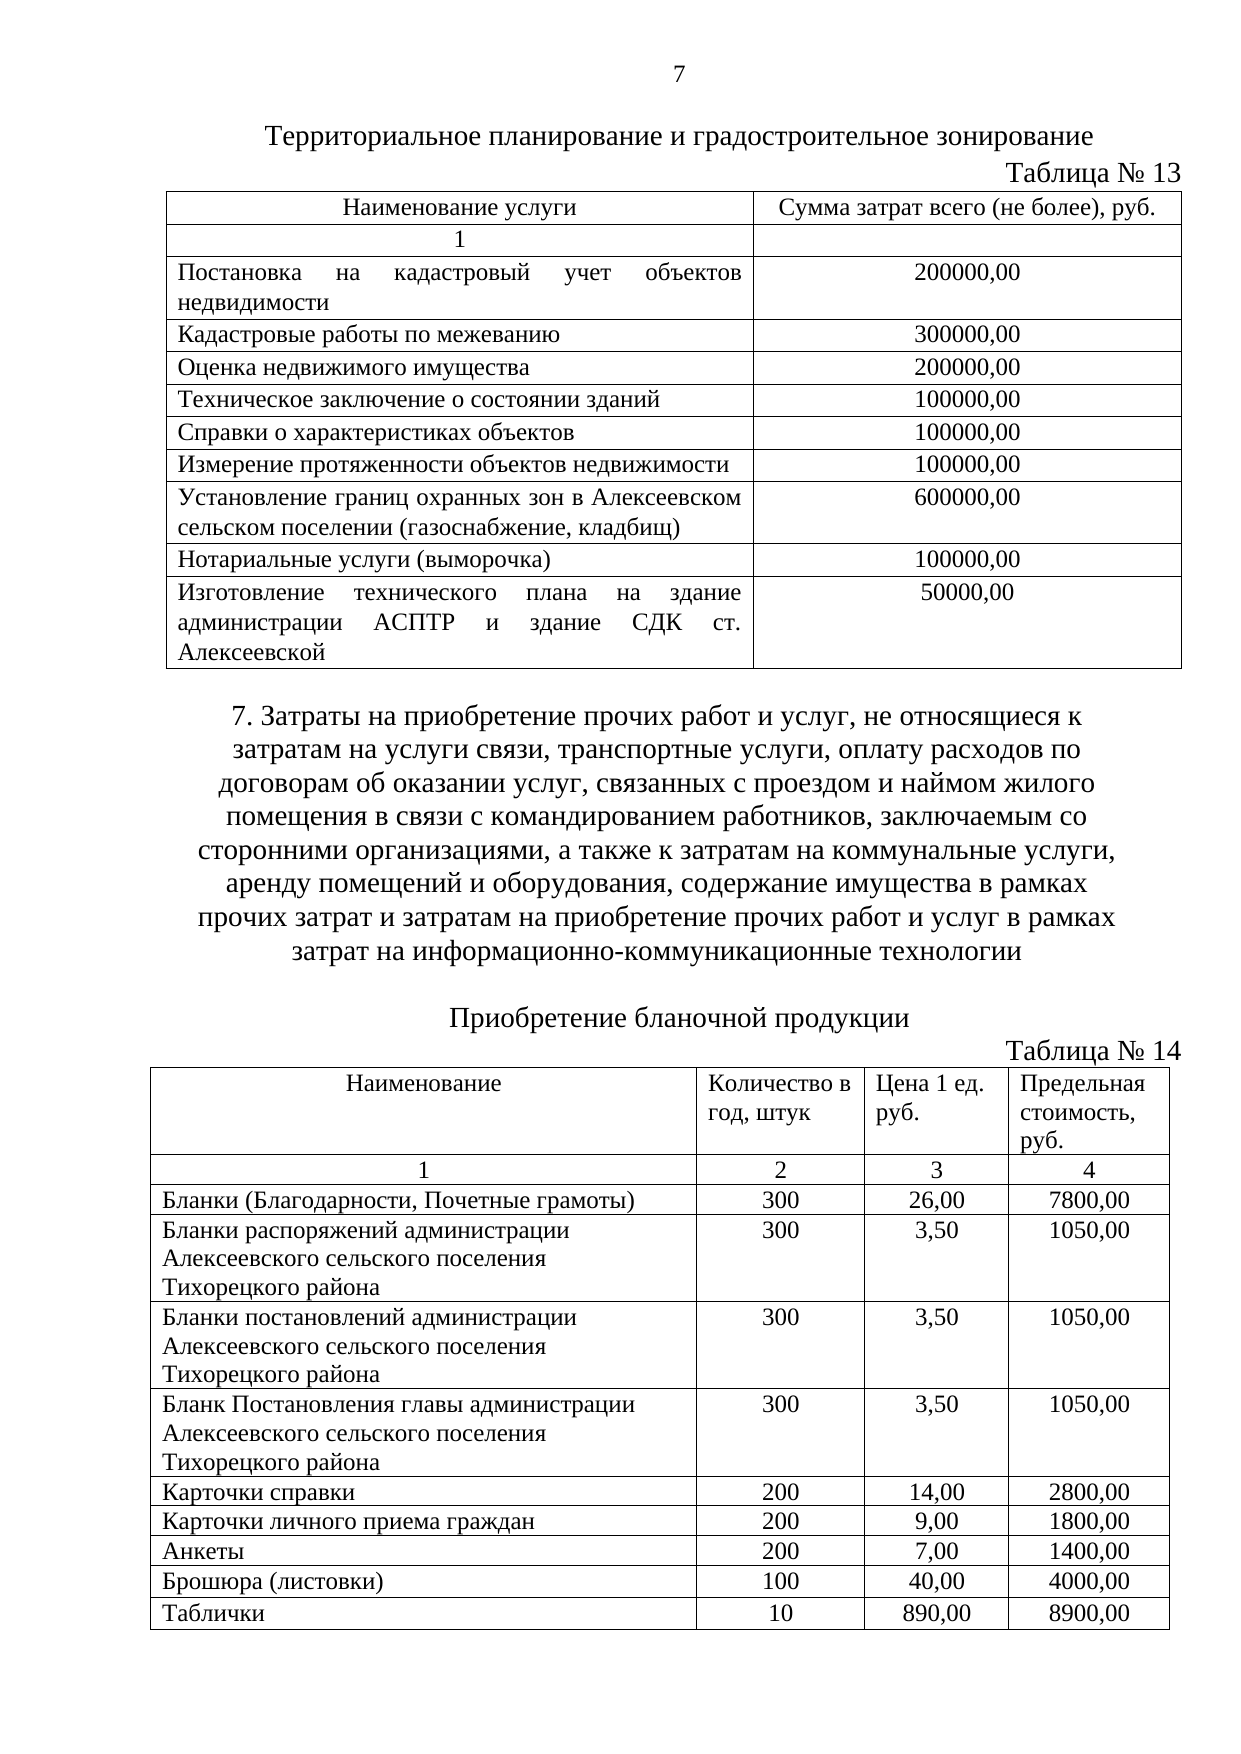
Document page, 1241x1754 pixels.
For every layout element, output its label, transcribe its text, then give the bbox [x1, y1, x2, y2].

table_cell Установление границ охранных зон в Алексеевском сельском поселении (газоснабжение, кладбищ) [167, 482, 753, 543]
table_cell 200 [697, 1506, 864, 1535]
table_cell Анкеты [151, 1536, 696, 1565]
table_cell Карточки справки [151, 1477, 696, 1505]
table_cell 100000,00 [754, 450, 1181, 481]
table_cell 100000,00 [754, 417, 1181, 448]
table_cell 100 [697, 1566, 864, 1597]
table_cell 300 [697, 1185, 864, 1214]
table_cell Кадастровые работы по межеванию [167, 320, 753, 351]
table_header Цена 1 ед. руб. [865, 1068, 1008, 1154]
table_cell Бланк Постановления главы администрации Алексеевского сельского поселения Тихорецкого района [151, 1389, 696, 1476]
text Таблица № 13 [177, 155, 1181, 188]
table_cell 3,50 [865, 1389, 1008, 1476]
table_cell 3,50 [865, 1215, 1008, 1301]
text 7. Затраты на приобретение прочих работ и услуг, не относящиеся к затратам на услуги связи, транспортные услуги, оплату расходов по договорам об оказании услуг, связанных с проездом и наймом жилого помещения в связи с командированием работников, заключаемым со сторонними организациями, а также к затратам на коммунальные услуги, аренду помещений и оборудования, содержание имущества в рамках прочих затрат и затратам на приобретение прочих работ и услуг в рамках затрат на информационно-коммуникационные технологии [177, 698, 1136, 966]
table_cell 1 [151, 1155, 696, 1184]
table_cell 200000,00 [754, 257, 1181, 318]
table_cell 600000,00 [754, 482, 1181, 543]
table_cell 3 [865, 1155, 1008, 1184]
table_cell Оценка недвижимого имущества [167, 352, 753, 383]
table_cell [754, 225, 1181, 256]
table_cell 1050,00 [1009, 1302, 1169, 1388]
table_cell Бланки (Благодарности, Почетные грамоты) [151, 1185, 696, 1214]
table_cell 9,00 [865, 1506, 1008, 1535]
table_cell 890,00 [865, 1598, 1008, 1629]
table_cell 14,00 [865, 1477, 1008, 1505]
table_header Сумма затрат всего (не более), руб. [754, 192, 1181, 223]
table_cell 300 [697, 1389, 864, 1476]
table_cell 200 [697, 1536, 864, 1565]
table_cell 100000,00 [754, 544, 1181, 576]
table_cell 50000,00 [754, 577, 1181, 668]
table_cell 10 [697, 1598, 864, 1629]
table_cell Карточки личного приема граждан [151, 1506, 696, 1535]
table_cell Брошюра (листовки) [151, 1566, 696, 1597]
table_cell 300 [697, 1215, 864, 1301]
table_cell 300 [697, 1302, 864, 1388]
text Таблица № 14 [177, 1033, 1181, 1067]
table_cell Справки о характеристиках объектов [167, 417, 753, 448]
text Территориальное планирование и градостроительное зонирование [177, 118, 1181, 152]
table_cell 8900,00 [1009, 1598, 1169, 1629]
table_header Предельная стоимость, руб. [1009, 1068, 1169, 1154]
table_cell Постановка на кадастровый учет объектов недвидимости [167, 257, 753, 318]
table_cell 100000,00 [754, 385, 1181, 416]
table_cell 200000,00 [754, 352, 1181, 383]
table_cell 2800,00 [1009, 1477, 1169, 1505]
table_cell 1800,00 [1009, 1506, 1169, 1535]
table_cell Бланки распоряжений администрации Алексеевского сельского поселения Тихорецкого района [151, 1215, 696, 1301]
text Приобретение бланочной продукции [177, 1000, 1181, 1033]
table_cell 1 [167, 225, 753, 256]
table_cell Изготовление технического плана на здание администрации АСПТР и здание СДК ст. Алексеевской [167, 577, 753, 668]
table_cell 1050,00 [1009, 1215, 1169, 1301]
table_cell 2 [697, 1155, 864, 1184]
table_cell 26,00 [865, 1185, 1008, 1214]
table_cell Бланки постановлений администрации Алексеевского сельского поселения Тихорецкого района [151, 1302, 696, 1388]
table_cell 7800,00 [1009, 1185, 1169, 1214]
table_cell 300000,00 [754, 320, 1181, 351]
table_header Количество в год, штук [697, 1068, 864, 1154]
table_cell 1050,00 [1009, 1389, 1169, 1476]
table_cell 3,50 [865, 1302, 1008, 1388]
table_cell 200 [697, 1477, 864, 1505]
table_cell 1400,00 [1009, 1536, 1169, 1565]
table_cell 4000,00 [1009, 1566, 1169, 1597]
table_cell Техническое заключение о состоянии зданий [167, 385, 753, 416]
table_cell Таблички [151, 1598, 696, 1629]
table_cell 4 [1009, 1155, 1169, 1184]
table_cell Нотариальные услуги (выморочка) [167, 544, 753, 576]
table_cell Измерение протяженности объектов недвижимости [167, 450, 753, 481]
table_cell 40,00 [865, 1566, 1008, 1597]
table_header Наименование услуги [167, 192, 753, 223]
table_header Наименование [151, 1068, 696, 1154]
table_cell 7,00 [865, 1536, 1008, 1565]
